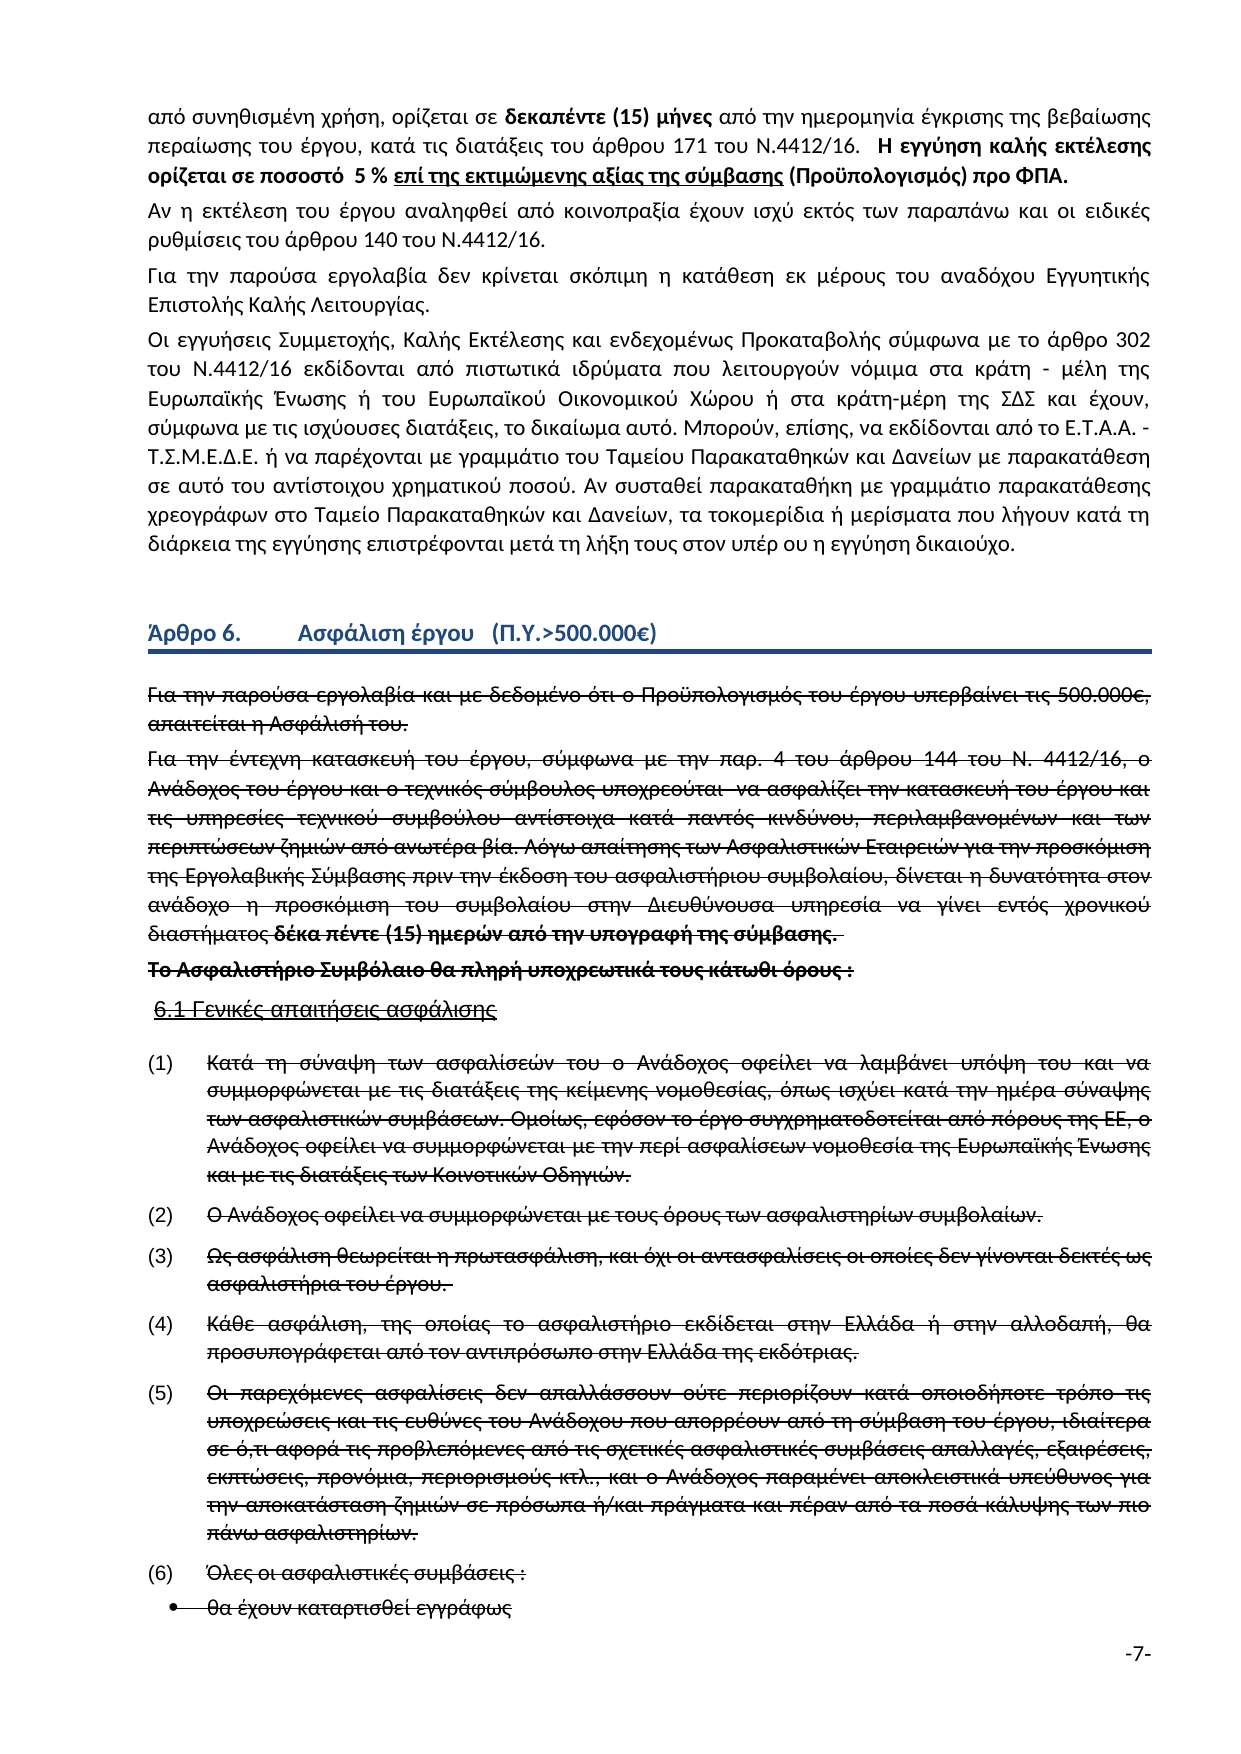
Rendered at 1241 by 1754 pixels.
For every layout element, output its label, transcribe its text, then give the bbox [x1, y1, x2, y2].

text Το Ασφαλιστήριο Συμβόλαιο θα πληρή υποχρεωτικά τους κάτωθι όρους : [148, 954, 1152, 983]
text Αν η εκτέλεση του έργου αναληφθεί από κοινοπραξία έχουν ισχύ εκτός των παραπάνω και οι ειδικές ρυθμίσεις του άρθρου 140 του Ν.4412/16. [148, 195, 1152, 253]
text Οι εγγυήσεις Συμμετοχής, Καλής Εκτέλεσης και ενδεχομένως Προκαταβολής σύμφωνα με το άρθρο 302 του Ν.4412/16 εκδίδονται από πιστωτικά ιδρύματα που λειτουργούν νόμιμα στα κράτη - μέλη της Ευρωπαϊκής Ένωσης ή του Ευρωπαϊκού Οικονομικού Χώρου ή στα κράτη-μέρη της ΣΔΣ και έχουν, σύμφωνα με τις ισχύουσες διατάξεις, το δικαίωμα αυτό. Μπορούν, επίσης, να εκδίδονται από το Ε.Τ.Α.Α. -Τ.Σ.Μ.Ε.Δ.Ε. ή να παρέχονται με γραμμάτιο του Ταμείου Παρακαταθηκών και Δανείων με παρακατάθεση σε αυτό του αντίστοιχου χρηματικού ποσού. Αν συσταθεί παρακαταθήκη με γραμμάτιο παρακατάθεσης χρεογράφων στο Ταμείο Παρακαταθηκών και Δανείων, τα τοκομερίδια ή μερίσματα που λήγουν κατά τη διάρκεια της εγγύησης επιστρέφονται μετά τη λήξη τους στον υπέρ ου η εγγύηση δικαιούχο. [148, 324, 1152, 558]
list θα έχουν καταρτισθεί εγγράφως [169, 1593, 1152, 1621]
text 6.1 Γενικές απαιτήσεις ασφάλισης [154, 996, 1152, 1022]
text Όλες οι ασφαλιστικές συμβάσεις : [148, 1558, 1152, 1586]
text Για την έντεχνη κατασκευή του έργου, σύμφωνα με την παρ. 4 του άρθρου 144 του Ν. 4412/16, ο Ανάδοχος του έργου και ο τεχνικός σύμβουλος υποχρεούται να ασφαλίζει την κατασκευή του έργου και τις υπηρεσίες τεχνικού συμβούλου αντίστοιχα κατά παντός κινδύνου, περιλαμβανομένων και των περιπτώσεων ζημιών από ανωτέρα βία. Λόγω απαίτησης των Ασφαλιστικών Εταιρειών για την προσκόμιση της Εργολαβικής Σύμβασης πριν την έκδοση του ασφαλιστήριου συμβολαίου, δίνεται η δυνατότητα στον ανάδοχο η προσκόμιση του συμβολαίου στην Διευθύνουσα υπηρεσία να γίνει εντός χρονικού διαστήματος δέκα πέντε (15) ημερών από την υπογραφή της σύμβασης. [148, 878, 1152, 948]
text Για την έντεχνη κατασκευή του έργου, σύμφωνα με την παρ. 4 του άρθρου 144 του Ν. 4412/16, ο Ανάδοχος του έργου και ο τεχνικός σύμβουλος υποχρεούται να ασφαλίζει την κατασκευή του έργου και τις υπηρεσίες τεχνικού συμβούλου αντίστοιχα κατά παντός κινδύνου, περιλαμβανομένων και των περιπτώσεων ζημιών από ανωτέρα βία. Λόγω απαίτησης των Ασφαλιστικών Εταιρειών για την προσκόμιση της Εργολαβικής Σύμβασης πριν την έκδοση του ασφαλιστήριου συμβολαίου, δίνεται η δυνατότητα στον ανάδοχο η προσκόμιση του συμβολαίου στην Διευθύνουσα υπηρεσία να γίνει εντός χρονικού διαστήματος δέκα πέντε (15) ημερών από την υπογραφή της σύμβασης. [148, 761, 1152, 877]
text Οι παρεχόμενες ασφαλίσεις δεν απαλλάσσουν ούτε περιορίζουν κατά οποιοδήποτε τρόπο τις υποχρεώσεις και τις ευθύνες του Ανάδοχου που απορρέουν από τη σύμβαση του έργου, ιδιαίτερα σε ό,τι αφορά τις προβλεπόμενες από τις σχετικές ασφαλιστικές συμβάσεις απαλλαγές, εξαιρέσεις, εκπτώσεις, προνόμια, περιορισμούς κτλ., και ο Ανάδοχος παραμένει αποκλειστικά υπεύθυνος για την αποκατάσταση ζημιών σε πρόσωπα ή/και πράγματα και πέραν από τα ποσά κάλυψης των πιο πάνω ασφαλιστηρίων. [148, 1378, 1152, 1546]
text Για την παρούσα εργολαβία και με δεδομένο ότι ο Προϋπολογισμός του έργου υπερβαίνει τις 500.000€, απαιτείται η Ασφάλισή του. [148, 679, 1152, 737]
list Κατά τη σύναψη των ασφαλίσεών του ο Ανάδοχος οφείλει να λαμβάνει υπόψη του και να συμμορφώνεται με τις διατάξεις της κείμενης νομοθεσίας, όπως ισχύει κατά την ημέρα σύναψης των ασφαλιστικών συμβάσεων. Ομοίως, εφόσον το έργο συγχρηματοδοτείται από πόρους της ΕΕ, ο Ανάδοχος οφείλει να συμμορφώνεται με την περί ασφαλίσεων νομοθεσία της Ευρωπαϊκής Ένωσης και με τις διατάξεις των Κοινοτικών Οδηγιών. [148, 1048, 1152, 1188]
text Ο Ανάδοχος οφείλει να συμμορφώνεται με τους όρους των ασφαλιστηρίων συμβολαίων. [148, 1200, 1152, 1228]
subtitle Ασφάλιση έργου (Π.Υ.>500.000€) [148, 618, 1152, 649]
text Για την παρούσα εργολαβία δεν κρίνεται σκόπιμη η κατάθεση εκ μέρους του αναδόχου Εγγυητικής Επιστολής Καλής Λειτουργίας. [148, 260, 1152, 318]
text Κάθε ασφάλιση, της οποίας το ασφαλιστήριο εκδίδεται στην Ελλάδα ή στην αλλοδαπή, θα προσυπογράφεται από τον αντιπρόσωπο στην Ελλάδα της εκδότριας. [148, 1309, 1152, 1365]
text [148, 101, 1152, 189]
text Ως ασφάλιση θεωρείται η πρωτασφάλιση, και όχι οι αντασφαλίσεις οι οποίες δεν γίνονται δεκτές ως ασφαλιστήρια του έργου. [148, 1241, 1152, 1297]
